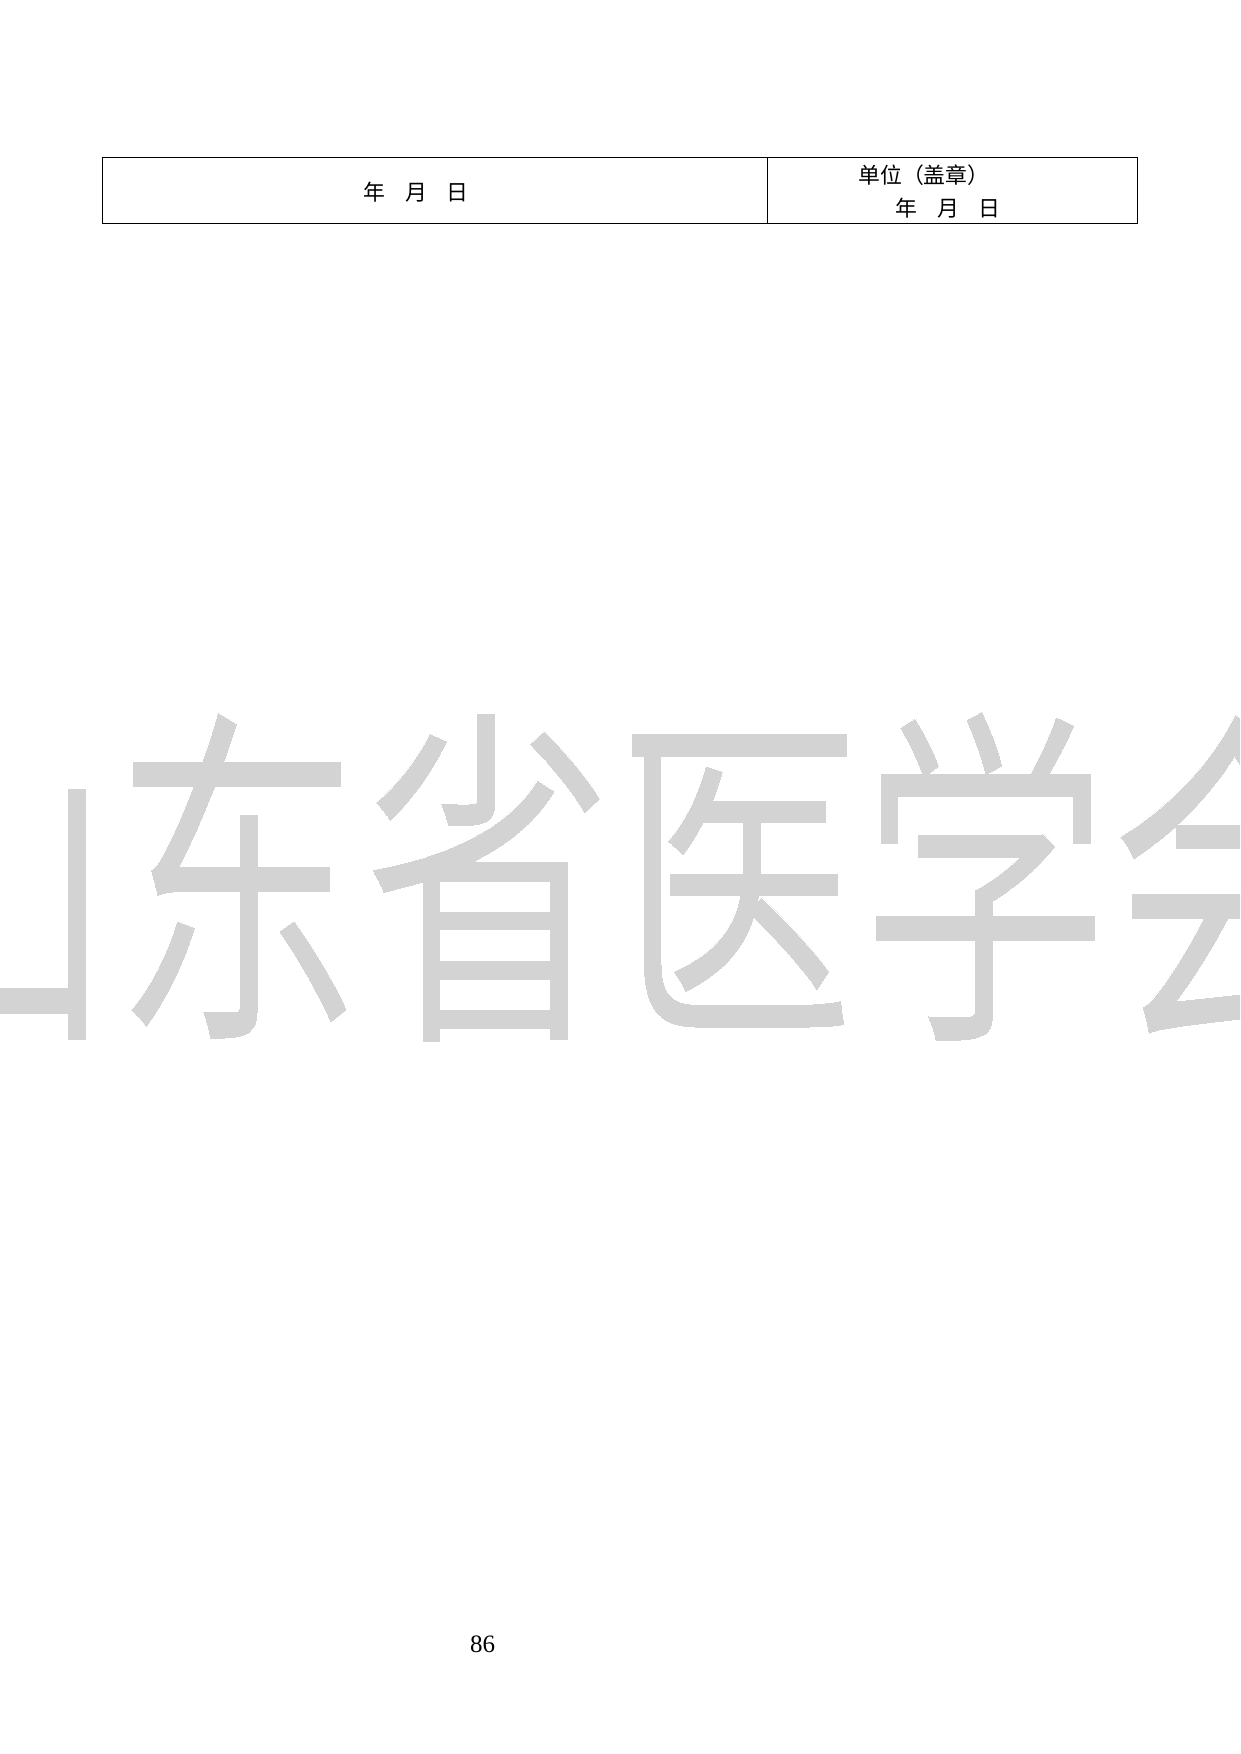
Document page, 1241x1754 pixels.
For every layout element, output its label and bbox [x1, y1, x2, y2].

table_cell [768, 158, 1137, 223]
table_cell [103, 158, 767, 223]
